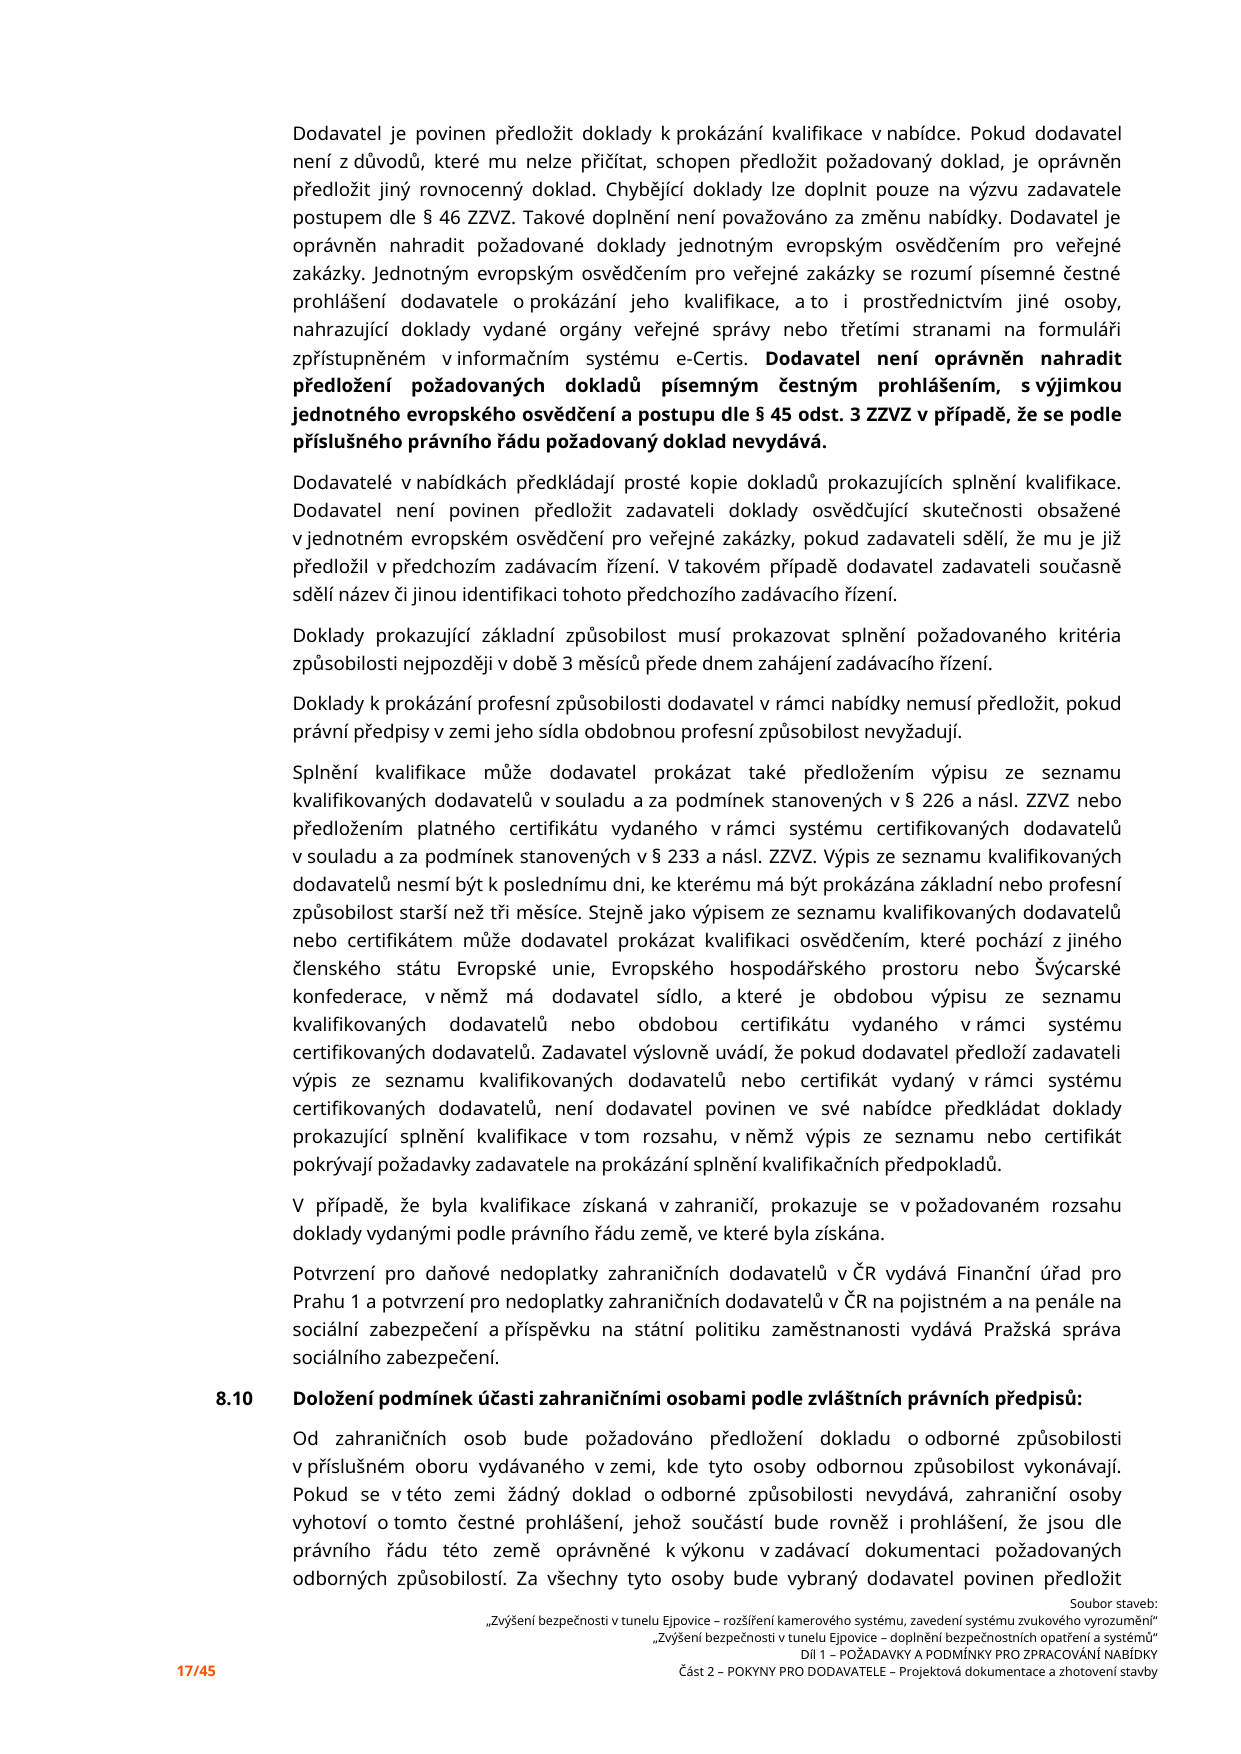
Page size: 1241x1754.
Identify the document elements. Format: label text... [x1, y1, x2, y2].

text Dodavatel je povinen předložit doklady k prokázání kvalifikace v nabídce. Pokud dodavatel není z důvodů, které mu nelze přičítat, schopen předložit požadovaný doklad, je oprávněn předložit jiný rovnocenný doklad. Chybějící doklady lze doplnit pouze na výzvu zadavatele postupem dle § 46 ZZVZ. Takové doplnění není považováno za změnu nabídky. Dodavatel je oprávněn nahradit požadované doklady jednotným evropským osvědčením pro veřejné zakázky. Jednotným evropským osvědčením pro veřejné zakázky se rozumí písemné čestné prohlášení dodavatele o prokázání jeho kvalifikace, a to i prostřednictvím jiné osoby, nahrazující doklady vydané orgány veřejné správy nebo třetími stranami na formuláři zpřístupněném v informačním systému e-Certis. Dodavatel není oprávněn nahradit předložení požadovaných dokladů písemným čestným prohlášením, s výjimkou jednotného evropského osvědčení a postupu dle § 45 odst. 3 ZZVZ v případě, že se podle příslušného právního řádu požadovaný doklad nevydává. [292, 121, 1122, 454]
text Doložení podmínek účasti zahraničními osobami podle zvláštních právních předpisů: [216, 1385, 1122, 1411]
text Dodavatelé v nabídkách předkládají prosté kopie dokladů prokazujících splnění kvalifikace. Dodavatel není povinen předložit zadavateli doklady osvědčující skutečnosti obsažené v jednotném evropském osvědčení pro veřejné zakázky, pokud zadavateli sdělí, že mu je již předložil v předchozím zadávacím řízení. V takovém případě dodavatel zadavateli současně sdělí název či jinou identifikaci tohoto předchozího zadávacího řízení. [292, 469, 1122, 607]
text Potvrzení pro daňové nedoplatky zahraničních dodavatelů v ČR vydává Finanční úřad pro Prahu 1 a potvrzení pro nedoplatky zahraničních dodavatelů v ČR na pojistném a na penále na sociální zabezpečení a příspěvku na státní politiku zaměstnanosti vydává Pražská správa sociálního zabezpečení. [292, 1260, 1122, 1370]
text Splnění kvalifikace může dodavatel prokázat také předložením výpisu ze seznamu kvalifikovaných dodavatelů v souladu a za podmínek stanovených v § 226 a násl. ZZVZ nebo předložením platného certifikátu vydaného v rámci systému certifikovaných dodavatelů v souladu a za podmínek stanovených v § 233 a násl. ZZVZ. Výpis ze seznamu kvalifikovaných dodavatelů nesmí být k poslednímu dni, ke kterému má být prokázána základní nebo profesní způsobilost starší než tři měsíce. Stejně jako výpisem ze seznamu kvalifikovaných dodavatelů nebo certifikátem může dodavatel prokázat kvalifikaci osvědčením, které pochází z jiného členského státu Evropské unie, Evropského hospodářského prostoru nebo Švýcarské konfederace, v němž má dodavatel sídlo, a které je obdobou výpisu ze seznamu kvalifikovaných dodavatelů nebo obdobou certifikátu vydaného v rámci systému certifikovaných dodavatelů. Zadavatel výslovně uvádí, že pokud dodavatel předloží zadavateli výpis ze seznamu kvalifikovaných dodavatelů nebo certifikát vydaný v rámci systému certifikovaných dodavatelů, není dodavatel povinen ve své nabídce předkládat doklady prokazující splnění kvalifikace v tom rozsahu, v němž výpis ze seznamu nebo certifikát pokrývají požadavky zadavatele na prokázání splnění kvalifikačních předpokladů. [292, 759, 1122, 1177]
text Doklady k prokázání profesní způsobilosti dodavatel v rámci nabídky nemusí předložit, pokud právní předpisy v zemi jeho sídla obdobnou profesní způsobilost nevyžadují. [292, 691, 1122, 744]
text Doklady prokazující základní způsobilost musí prokazovat splnění požadovaného kritéria způsobilosti nejpozději v době 3 měsíců přede dnem zahájení zadávacího řízení. [292, 622, 1122, 676]
text V případě, že byla kvalifikace získaná v zahraničí, prokazuje se v požadovaném rozsahu doklady vydanými podle právního řádu země, ve které byla získána. [292, 1192, 1122, 1245]
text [292, 1426, 1122, 1591]
